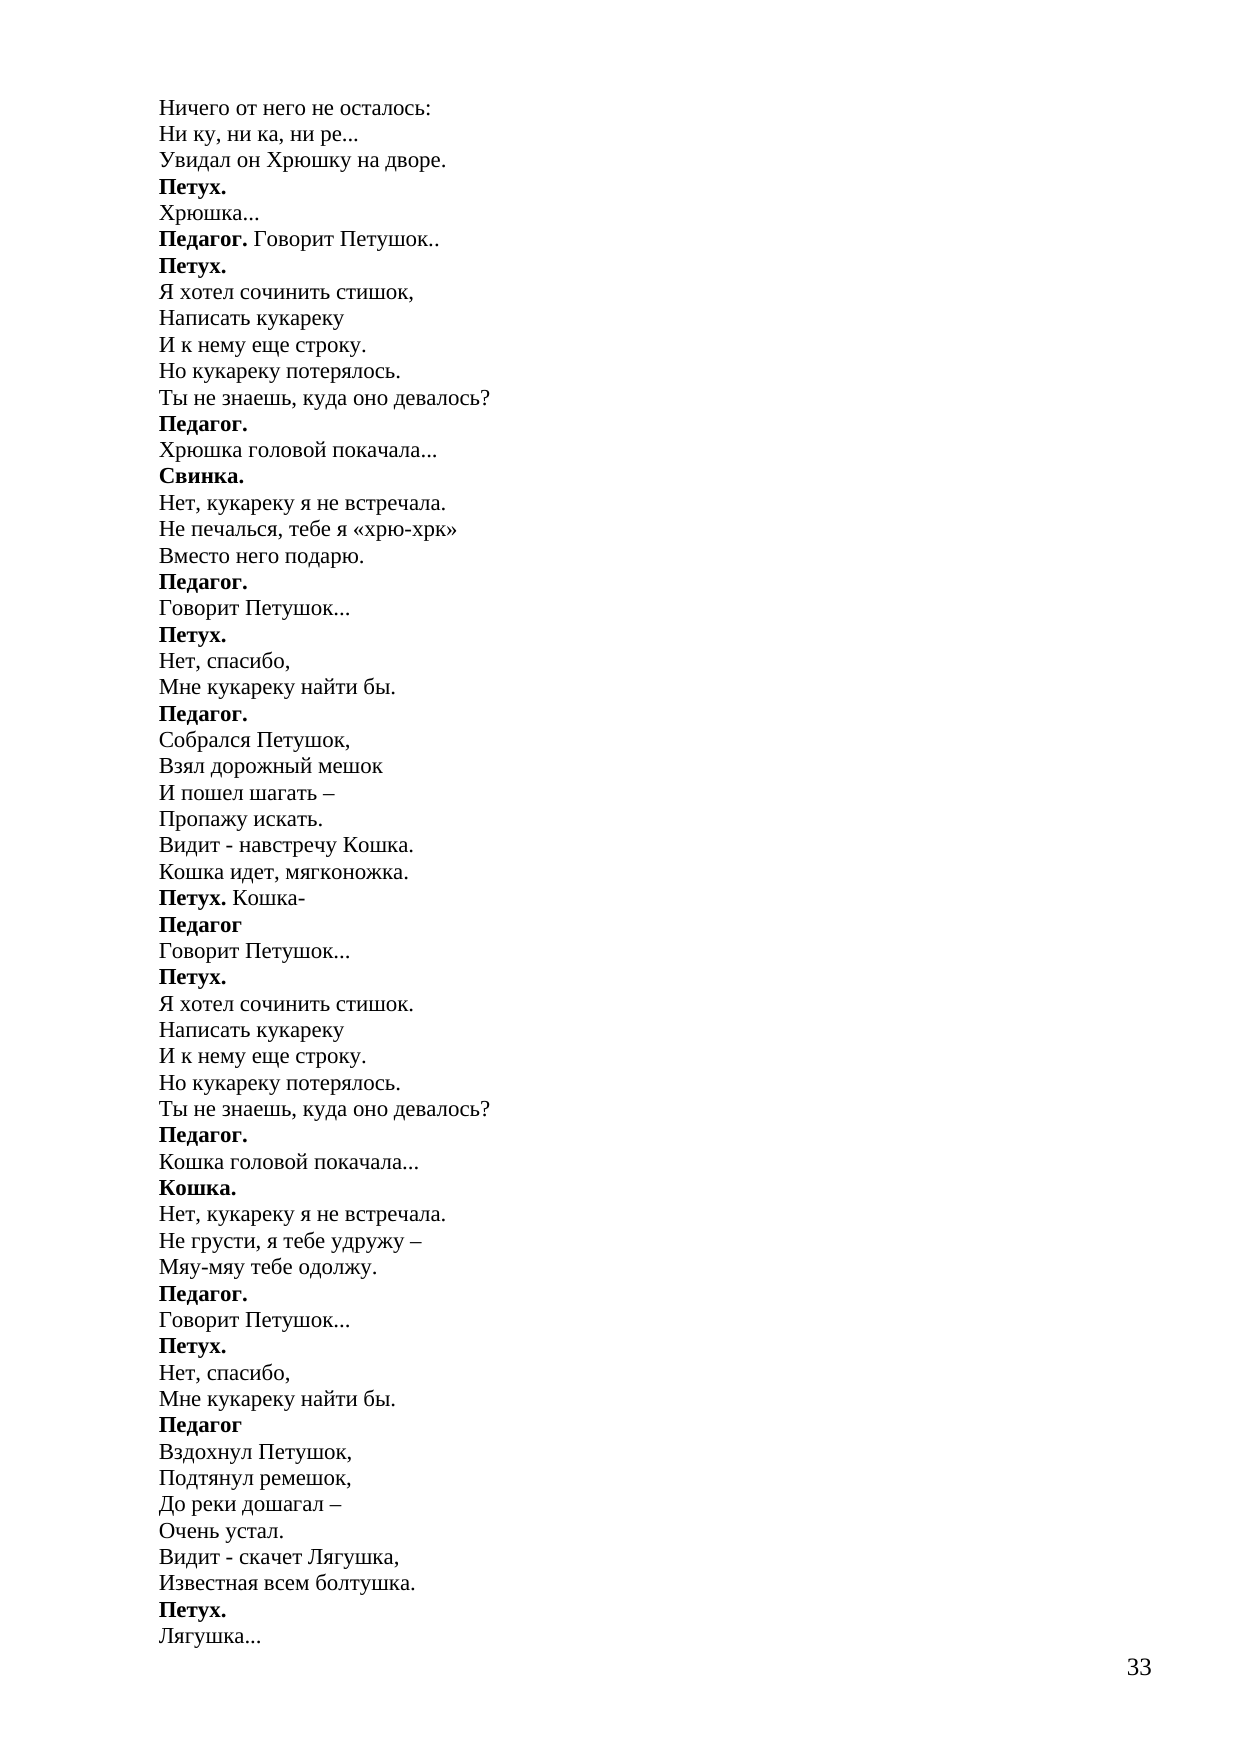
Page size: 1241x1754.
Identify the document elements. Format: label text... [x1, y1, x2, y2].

text Мне кукареку найти бы. [121, 673, 1152, 700]
text Взял дорожный мешок [121, 752, 1152, 779]
text И к нему еще строку. [121, 331, 1152, 357]
text Петух. [121, 252, 1152, 278]
text Нет, кукареку я не встречала. [121, 489, 1152, 515]
text Я хотел сочинить стишок. [121, 990, 1152, 1016]
text Ты не знаешь, куда оно девалось? [121, 1095, 1152, 1121]
text И к нему еще строку. [121, 1042, 1152, 1069]
text Написать кукареку [121, 1016, 1152, 1042]
text Вздохнул Петушок, [121, 1438, 1152, 1464]
text Педагог. Говорит Петушок.. [121, 225, 1152, 252]
text Собрался Петушок, [121, 726, 1152, 752]
text Но кукареку потерялось. [121, 1069, 1152, 1095]
text Написать кукареку [121, 304, 1152, 331]
text Подтянул ремешок, [121, 1464, 1152, 1490]
text Вместо него подарю. [121, 542, 1152, 568]
text Петух. [121, 173, 1152, 199]
text Я хотел сочинить стишок, [121, 278, 1152, 304]
text Кошка головой покачала... [121, 1148, 1152, 1174]
text Педагог. [121, 410, 1152, 436]
text Кошка. [121, 1174, 1152, 1201]
text Ничего от него не осталось: [121, 94, 1152, 120]
text Петух. [121, 1596, 1152, 1622]
text Говорит Петушок... [121, 594, 1152, 621]
text Педагог. [121, 1121, 1152, 1148]
text Известная всем болтушка. [121, 1569, 1152, 1596]
text Лягушка... [121, 1622, 1152, 1648]
text Хрюшка... [121, 199, 1152, 225]
text Педагог [121, 911, 1152, 937]
text Говорит Петушок... [121, 937, 1152, 963]
text Не печалься, тебе я «хрю-хрк» [121, 515, 1152, 542]
text Петух. [121, 963, 1152, 990]
text Увидал он Хрюшку на дворе. [121, 146, 1152, 173]
text Нет, спасибо, [121, 647, 1152, 673]
text Мне кукареку найти бы. [121, 1385, 1152, 1411]
text Педагог [121, 1411, 1152, 1438]
text Видит - навстречу Кошка. [121, 832, 1152, 858]
text Говорит Петушок... [121, 1306, 1152, 1332]
text Нет, кукареку я не встречала. [121, 1201, 1152, 1227]
text Петух. [121, 1332, 1152, 1359]
text Педагог. [121, 1279, 1152, 1306]
text Видит - скачет Лягушка, [121, 1543, 1152, 1569]
text Мяу-мяу тебе одолжу. [121, 1253, 1152, 1279]
text Но кукареку потерялось. [121, 357, 1152, 383]
text И пошел шагать – [121, 779, 1152, 805]
text Не грусти, я тебе удружу – [121, 1227, 1152, 1253]
text Педагог. [121, 700, 1152, 726]
text Очень устал. [121, 1517, 1152, 1543]
text Хрюшка головой покачала... [121, 436, 1152, 463]
text Ты не знаешь, куда оно девалось? [121, 383, 1152, 410]
text До реки дошагал – [121, 1490, 1152, 1517]
text Кошка идет, мягконожка. [121, 858, 1152, 884]
text Пропажу искать. [121, 805, 1152, 832]
text Педагог. [121, 568, 1152, 594]
text Ни ку, ни ка, ни ре... [121, 120, 1152, 146]
text Петух. [121, 621, 1152, 647]
text Свинка. [121, 463, 1152, 489]
text Петух. Кошка- [121, 884, 1152, 911]
text Нет, спасибо, [121, 1359, 1152, 1385]
